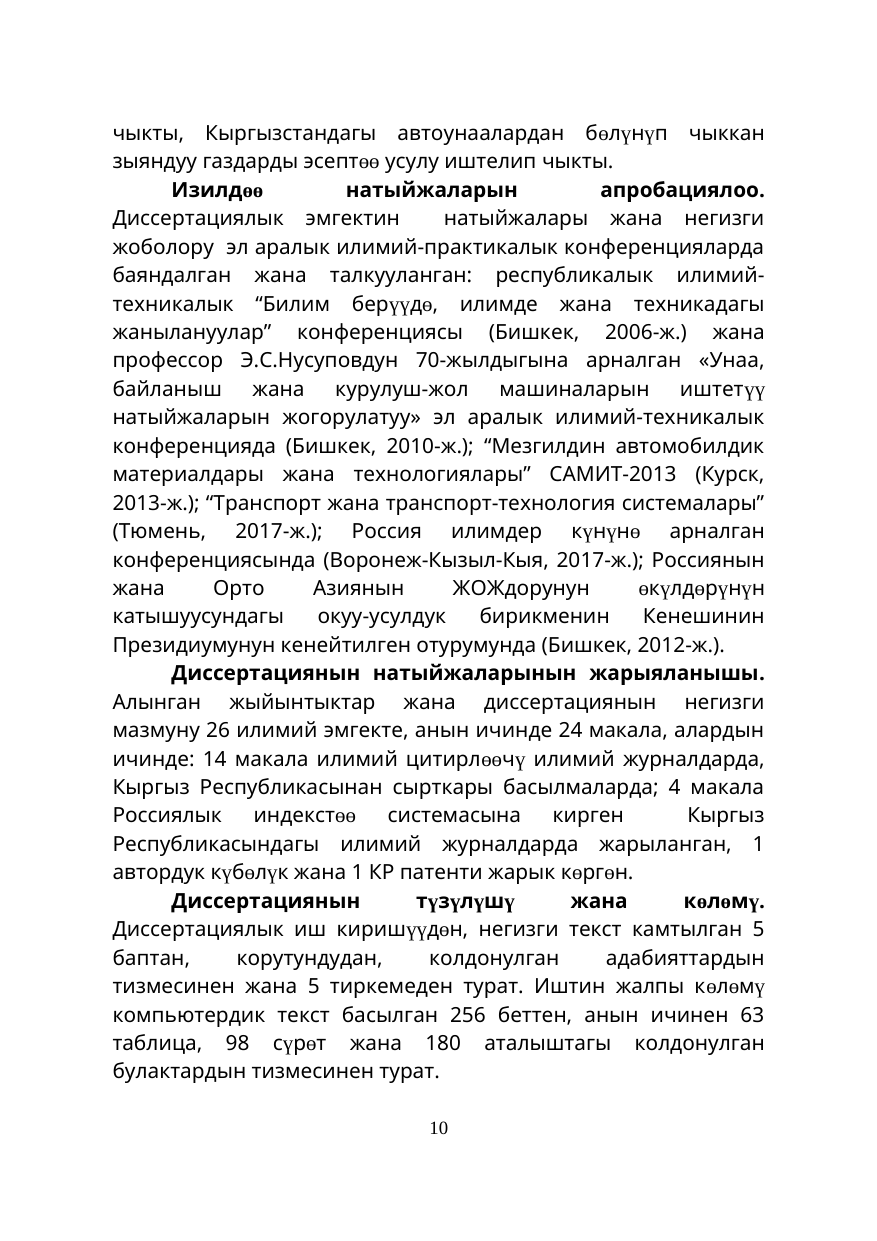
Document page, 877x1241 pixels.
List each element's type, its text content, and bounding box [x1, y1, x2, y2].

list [112, 118, 765, 175]
text Диссертациянын натыйжаларынын жарыяланышы. Алынган жыйынтыктар жана диссертациянын негизги мазмуну 26 илимий эмгекте, анын ичинде 24 макала, алардын ичинде: 14 макала илимий цитирлөөчү илимий журналдарда, Кыргыз Республикасынан сырткары басылмаларда; 4 макала Россиялык индекстөө системасына кирген Кыргыз Республикасындагы илимий журналдарда жарыланган, 1 автордук күбөлүк жана 1 КР патенти жарык көргөн. [112, 658, 765, 886]
list Изилдөө натыйжаларын апробациялоо. Диссертациялык эмгектин натыйжалары жана негизги жоболору эл аралык илимий-практикалык конференцияларда баяндалган жана талкууланган: республикалык илимий-техникалык “Билим берүүдө, илимде жана техникадагы жанылануулар” конференциясы (Бишкек, 2006-ж.) жана профессор Э.С.Нусуповдун 70-жылдыгына арналган «Унаа, байланыш жана курулуш-жол машиналарын иштетүү натыйжаларын жогорулатуу» эл аралык илимий-техникалык конференцияда (Бишкек, 2010-ж.); “Мезгилдин автомобилдик материалдары жана технологиялары” САМИТ-2013 (Курск, 2013-ж.); “Транспорт жана транспорт-технология системалары” (Тюмень, 2017-ж.); Россия илимдер күнүнө арналган конференциясында (Воронеж-Кызыл-Кыя, 2017-ж.); Россиянын жана Орто Азиянын ЖОЖдорунун өкүлдөрүнүн катышуусундагы окуу-усулдук бирикменин Кенешинин Президиумунун кенейтилген отурумунда (Бишкек, 2012-ж.). [112, 175, 765, 658]
text Диссертациянын түзүлүшү жана көлөмү. Диссертациялык иш киришүүдөн, негизги текст камтылган 5 баптан, корутундудан, колдонулган адабияттардын тизмесинен жана 5 тиркемеден турат. Иштин жалпы көлөмү компьютердик текст басылган 256 беттен, анын ичинен 63 таблица, 98 сүрөт жана 180 аталыштагы колдонулган булактардын тизмесинен турат. [112, 886, 765, 1085]
